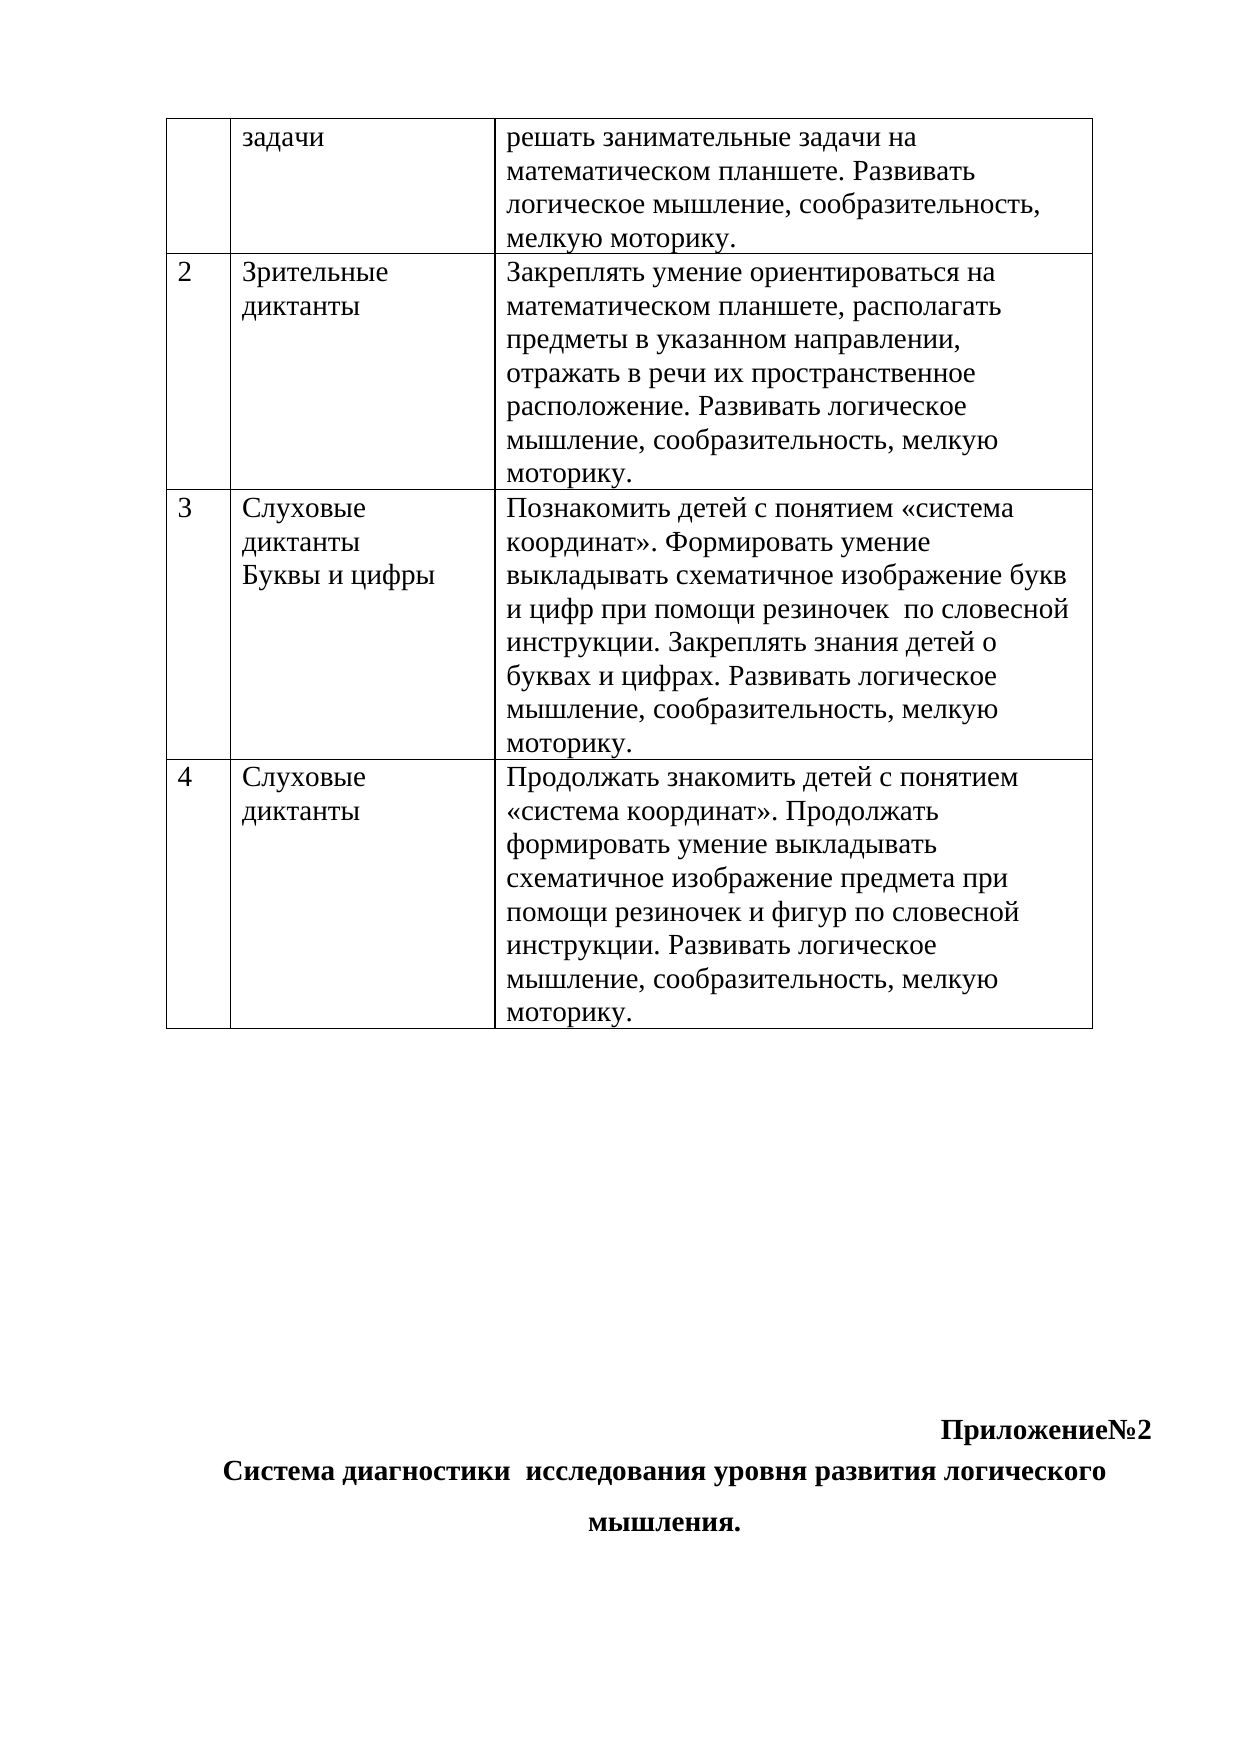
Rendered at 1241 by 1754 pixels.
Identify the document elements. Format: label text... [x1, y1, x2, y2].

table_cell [496, 119, 1092, 253]
table_cell Продолжать знакомить детей с понятием «система координат». Продолжать формировать умение выкладывать схематичное изображение предмета при помощи резиночек и фигур по словесной инструкции. Развивать логическое мышление, сообразительность, мелкую моторику. [496, 760, 1092, 1028]
text Приложение№2 [177, 1412, 1152, 1446]
table_cell 1 [167, 119, 230, 253]
table_cell Закреплять умение ориентироваться на математическом планшете, располагать предметы в указанном направлении, отражать в речи их пространственное расположение. Развивать логическое мышление, сообразительность, мелкую моторику. [496, 254, 1092, 489]
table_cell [231, 119, 494, 253]
table_cell Слуховые диктанты Буквы и цифры [231, 490, 494, 758]
text Система диагностики исследования уровня развития логического мышления. [177, 1453, 1152, 1537]
table_cell 3 [167, 490, 230, 758]
table_cell Познакомить детей с понятием «система координат». Формировать умение выкладывать схематичное изображение букв и цифр при помощи резиночек по словесной инструкции. Закреплять знания детей о буквах и цифрах. Развивать логическое мышление, сообразительность, мелкую моторику. [496, 490, 1092, 758]
table_cell Зрительные диктанты [231, 254, 494, 489]
table_cell 2 [167, 254, 230, 489]
table_cell Слуховые диктанты [231, 760, 494, 1028]
table_cell 4 [167, 760, 230, 1028]
